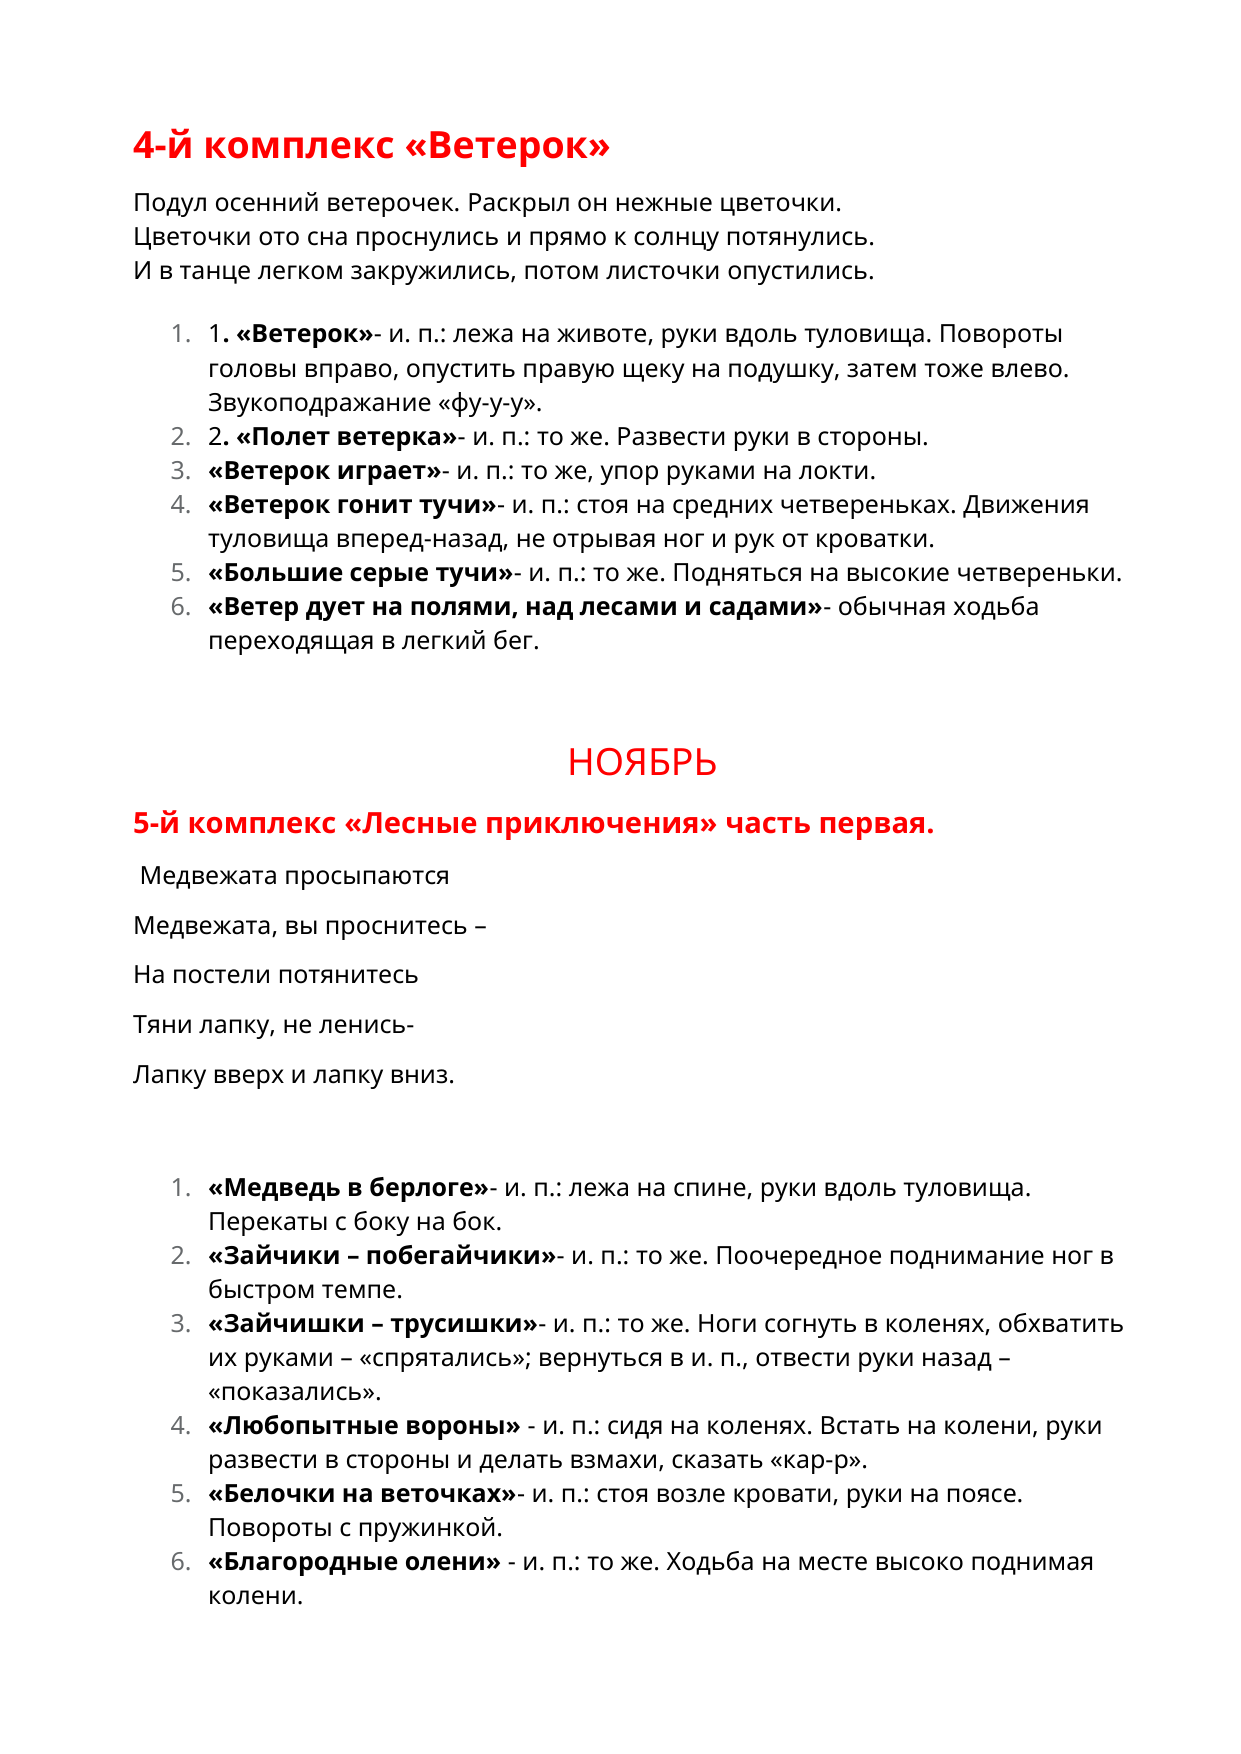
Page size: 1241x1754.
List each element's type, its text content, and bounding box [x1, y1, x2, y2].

list 2. «Полет ветерка»- и. п.: то же. Развести руки в стороны. [170, 418, 1152, 452]
text Медвежата просыпаются [133, 858, 1152, 892]
list «Белочки на веточках»- и. п.: стоя возле кровати, руки на поясе. Повороты с пружинкой. [170, 1476, 1152, 1544]
text НОЯБРЬ [133, 736, 1152, 787]
text 5-й комплекс «Лесные приключения» часть первая. [133, 802, 1152, 842]
text Тяни лапку, не ленись- [133, 1007, 1152, 1041]
text Медвежата, вы проснитесь – [133, 907, 1152, 941]
list «Медведь в берлоге»- и. п.: лежа на спине, руки вдоль туловища. Перекаты с боку на бок. [170, 1169, 1152, 1237]
text 4-й комплекс «Ветерок» [133, 118, 1152, 169]
text Подул осенний ветерочек. Раскрыл он нежные цветочки. Цветочки ото сна проснулись и прямо к солнцу потянулись. И в танце легком закружились, потом листочки опустились. [133, 185, 1152, 287]
list «Ветер дует на полями, над лесами и садами»- обычная ходьба переходящая в легкий бег. [170, 589, 1152, 657]
list «Зайчишки – трусишки»- и. п.: то же. Ноги согнуть в коленях, обхватить их руками – «спрятались»; вернуться в и. п., отвести руки назад – «показались». [170, 1306, 1152, 1408]
text На постели потянитесь [133, 957, 1152, 991]
list 1. «Ветерок»- и. п.: лежа на животе, руки вдоль туловища. Повороты головы вправо, опустить правую щеку на подушку, затем тоже влево. Звукоподражание «фу-у-у». [170, 316, 1152, 418]
list «Ветерок гонит тучи»- и. п.: стоя на средних четвереньках. Движения туловища вперед-назад, не отрывая ног и рук от кроватки. [170, 486, 1152, 554]
list «Зайчики – побегайчики»- и. п.: то же. Поочередное поднимание ног в быстром темпе. [170, 1237, 1152, 1306]
list «Любопытные вороны» - и. п.: сидя на коленях. Встать на колени, руки развести в стороны и делать взмахи, сказать «кар-р». [170, 1408, 1152, 1476]
list «Благородные олени» - и. п.: то же. Ходьба на месте высоко поднимая колени. [170, 1544, 1152, 1612]
list «Ветерок играет»- и. п.: то же, упор руками на локти. [170, 452, 1152, 486]
text Лапку вверх и лапку вниз. [133, 1056, 1152, 1090]
list «Большие серые тучи»- и. п.: то же. Подняться на высокие четвереньки. [170, 554, 1152, 589]
